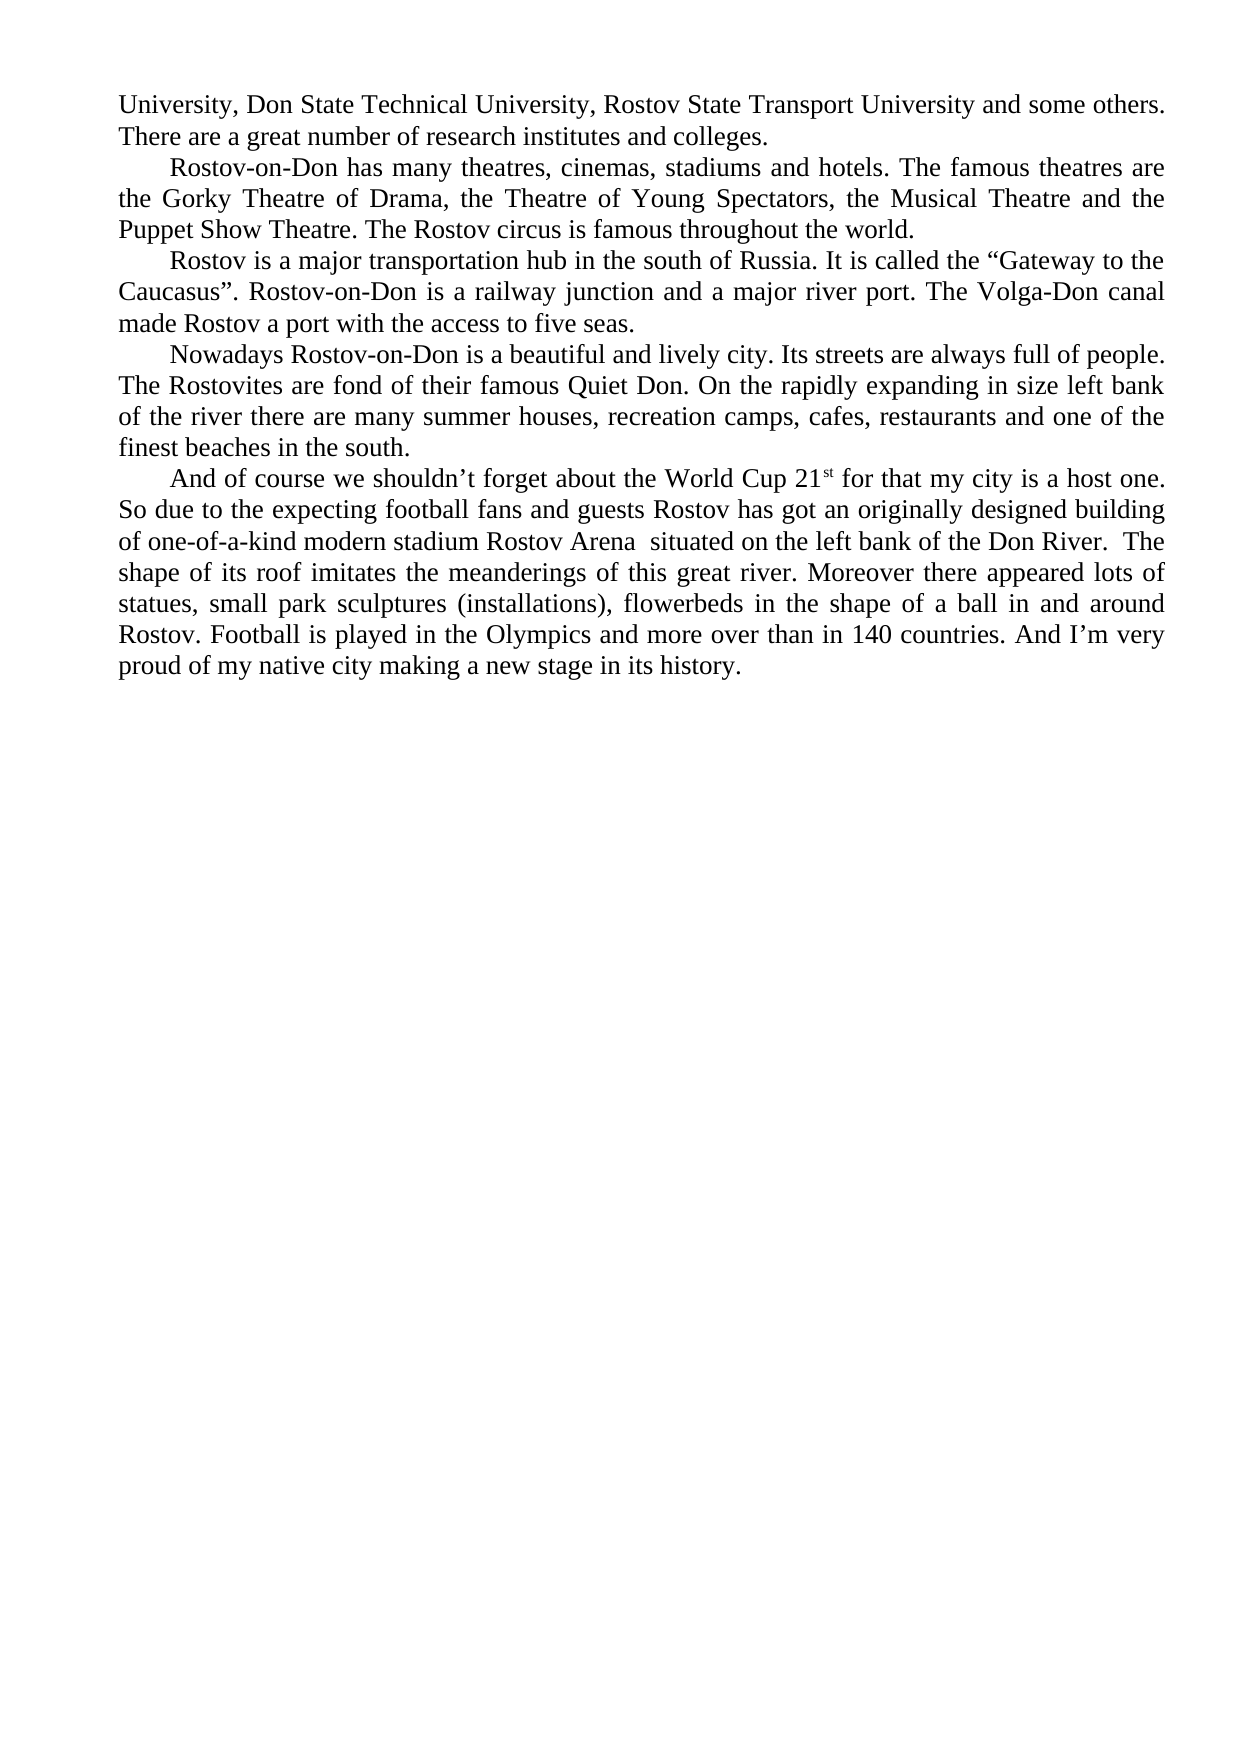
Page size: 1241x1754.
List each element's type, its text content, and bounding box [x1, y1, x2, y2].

text Rostov-on-Don has many theatres, cinemas, stadiums and hotels. The famous theatres are the Gorky Theatre of Drama, the Theatre of Young Spectators, the Musical Theatre and the Puppet Show Theatre. The Rostov circus is famous throughout the world. [118, 151, 1167, 244]
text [118, 89, 1167, 151]
text Nowadays Rostov-on-Don is a beautiful and lively city. Its streets are always full of people. The Rostovites are fond of their famous Quiet Don. On the rapidly expanding in size left bank of the river there are many summer houses, recreation camps, cafes, restaurants and one of the finest beaches in the south. [118, 338, 1167, 462]
text And of course we shouldn’t forget about the World Cup 21st for that my city is a host one. So due to the expecting football fans and guests Rostov has got an originally designed building of one-of-a-kind modern stadium Rostov Arena situated on the left bank of the Don River. The shape of its roof imitates the meanderings of this great river. Moreover there appeared lots of statues, small park sculptures (installations), flowerbeds in the shape of a ball in and around Rostov. Football is played in the Olympics and more over than in 140 countries. And I’m very proud of my native city making a new stage in its history. [118, 462, 1167, 680]
text Rostov is a major transportation hub in the south of Russia. It is called the “Gateway to the Caucasus”. Rostov-on-Don is a railway junction and a major river port. The Volga-Don canal made Rostov a port with the access to five seas. [118, 244, 1167, 338]
